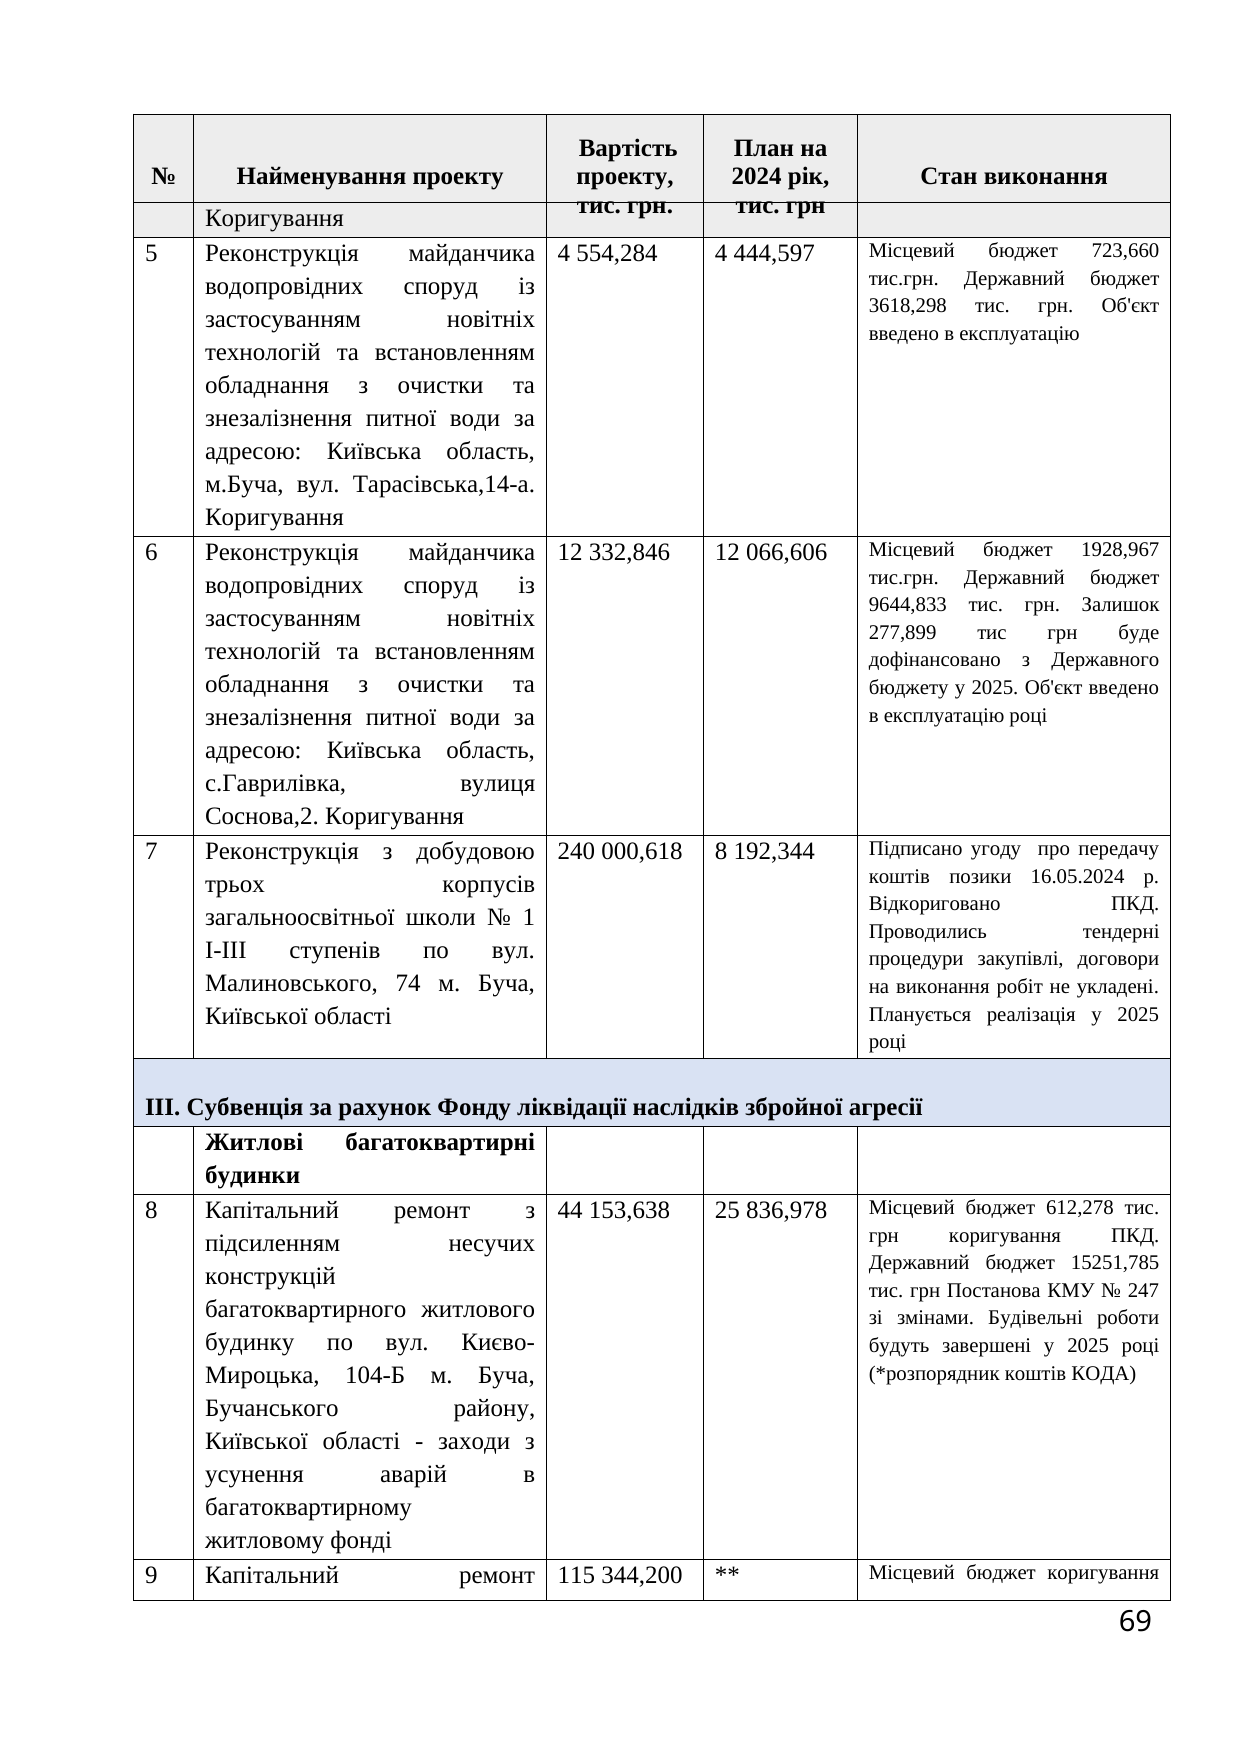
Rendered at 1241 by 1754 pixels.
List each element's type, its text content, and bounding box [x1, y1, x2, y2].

table_cell 44 153,638 [547, 1195, 703, 1559]
table_cell 12 332,846 [547, 537, 703, 835]
table_cell ** [704, 1560, 857, 1600]
table_cell 25 836,978 [704, 1195, 857, 1559]
table_cell Підписано угоду про передачу коштів позики 16.05.2024 р. Відкориговано ПКД. Проводились тендерні процедури закупівлі, договори на виконання робіт не укладені. Планується реалізація у 2025 році [858, 836, 1170, 1058]
table_header Найменування проекту [194, 115, 546, 202]
table_cell 5 318,414 [547, 203, 703, 237]
table_cell Реконструкція майданчика водопровідних споруд із застосуванням новітніх технологій та встановленням обладнання з очистки та знезалізнення питної води за адресою: Київська область, с.Гаврилівка, вулиця Соснова,2. Коригування [194, 537, 546, 835]
table_cell ІІІ. Субвенція за рахунок Фонду ліквідації наслідків збройної агресії [134, 1059, 1170, 1126]
table_cell 5 [134, 238, 193, 536]
table_header Стан виконання [858, 115, 1170, 202]
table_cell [194, 1560, 546, 1600]
table_cell 115 344,200 [547, 1560, 703, 1600]
table_cell 4 [134, 203, 193, 237]
table_cell 7 [134, 836, 193, 1058]
table_cell Місцевий бюджет 723,660 тис.грн. Державний бюджет 3618,298 тис. грн. Об'єкт введено в експлуатацію [858, 238, 1170, 536]
table_cell 240 000,618 [547, 836, 703, 1058]
table_cell Капітальний ремонт з підсиленням несучих конструкцій багатоквартирного житлового будинку по вул. Києво-Мироцька, 104-Б м. Буча, Бучанського району, Київської області - заходи з усунення аварій в багатоквартирному житловому фонді [194, 1195, 546, 1559]
table_cell Реконструкція з добудовою трьох корпусів загальноосвітньої школи № 1 І-ІІІ ступенів по вул. Малиновського, 74 м. Буча, Київської області [194, 836, 546, 1058]
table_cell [858, 203, 1170, 237]
table_cell 4 554,284 [547, 238, 703, 536]
table_cell [858, 1127, 1170, 1194]
table_cell [134, 1127, 193, 1194]
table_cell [194, 203, 546, 237]
table_cell 12 066,606 [704, 537, 857, 835]
table_cell 9 [134, 1560, 193, 1600]
table_cell Місцевий бюджет 1928,967 тис.грн. Державний бюджет 9644,833 тис. грн. Залишок 277,899 тис грн буде дофінансовано з Державного бюджету у 2025. Об'єкт введено в експлуатацію році [858, 537, 1170, 835]
table_cell 6 [134, 537, 193, 835]
table_cell Реконструкція майданчика водопровідних споруд із застосуванням новітніх технологій та встановленням обладнання з очистки та знезалізнення питної води за адресою: Київська область, м.Буча, вул. Тарасівська,14-а. Коригування [194, 238, 546, 536]
table_cell 8 [134, 1195, 193, 1559]
table_header № [134, 115, 193, 202]
table_header План на 2024 рік, тис. грн [704, 115, 857, 202]
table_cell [858, 1560, 1170, 1600]
table_cell 5 201,117 [704, 203, 857, 237]
table_cell Житлові багатоквартирні будинки [194, 1127, 546, 1194]
table_cell Місцевий бюджет 612,278 тис. грн коригування ПКД. Державний бюджет 15251,785 тис. грн Постанова КМУ № 247 зі змінами. Будівельні роботи будуть завершені у 2025 році (*розпорядник коштів КОДА) [858, 1195, 1170, 1559]
table_cell 8 192,344 [704, 836, 857, 1058]
table_cell [547, 1127, 703, 1194]
table_cell [704, 1127, 857, 1194]
table_header Вартість проекту, тис. грн. [547, 115, 703, 202]
table_cell 4 444,597 [704, 238, 857, 536]
